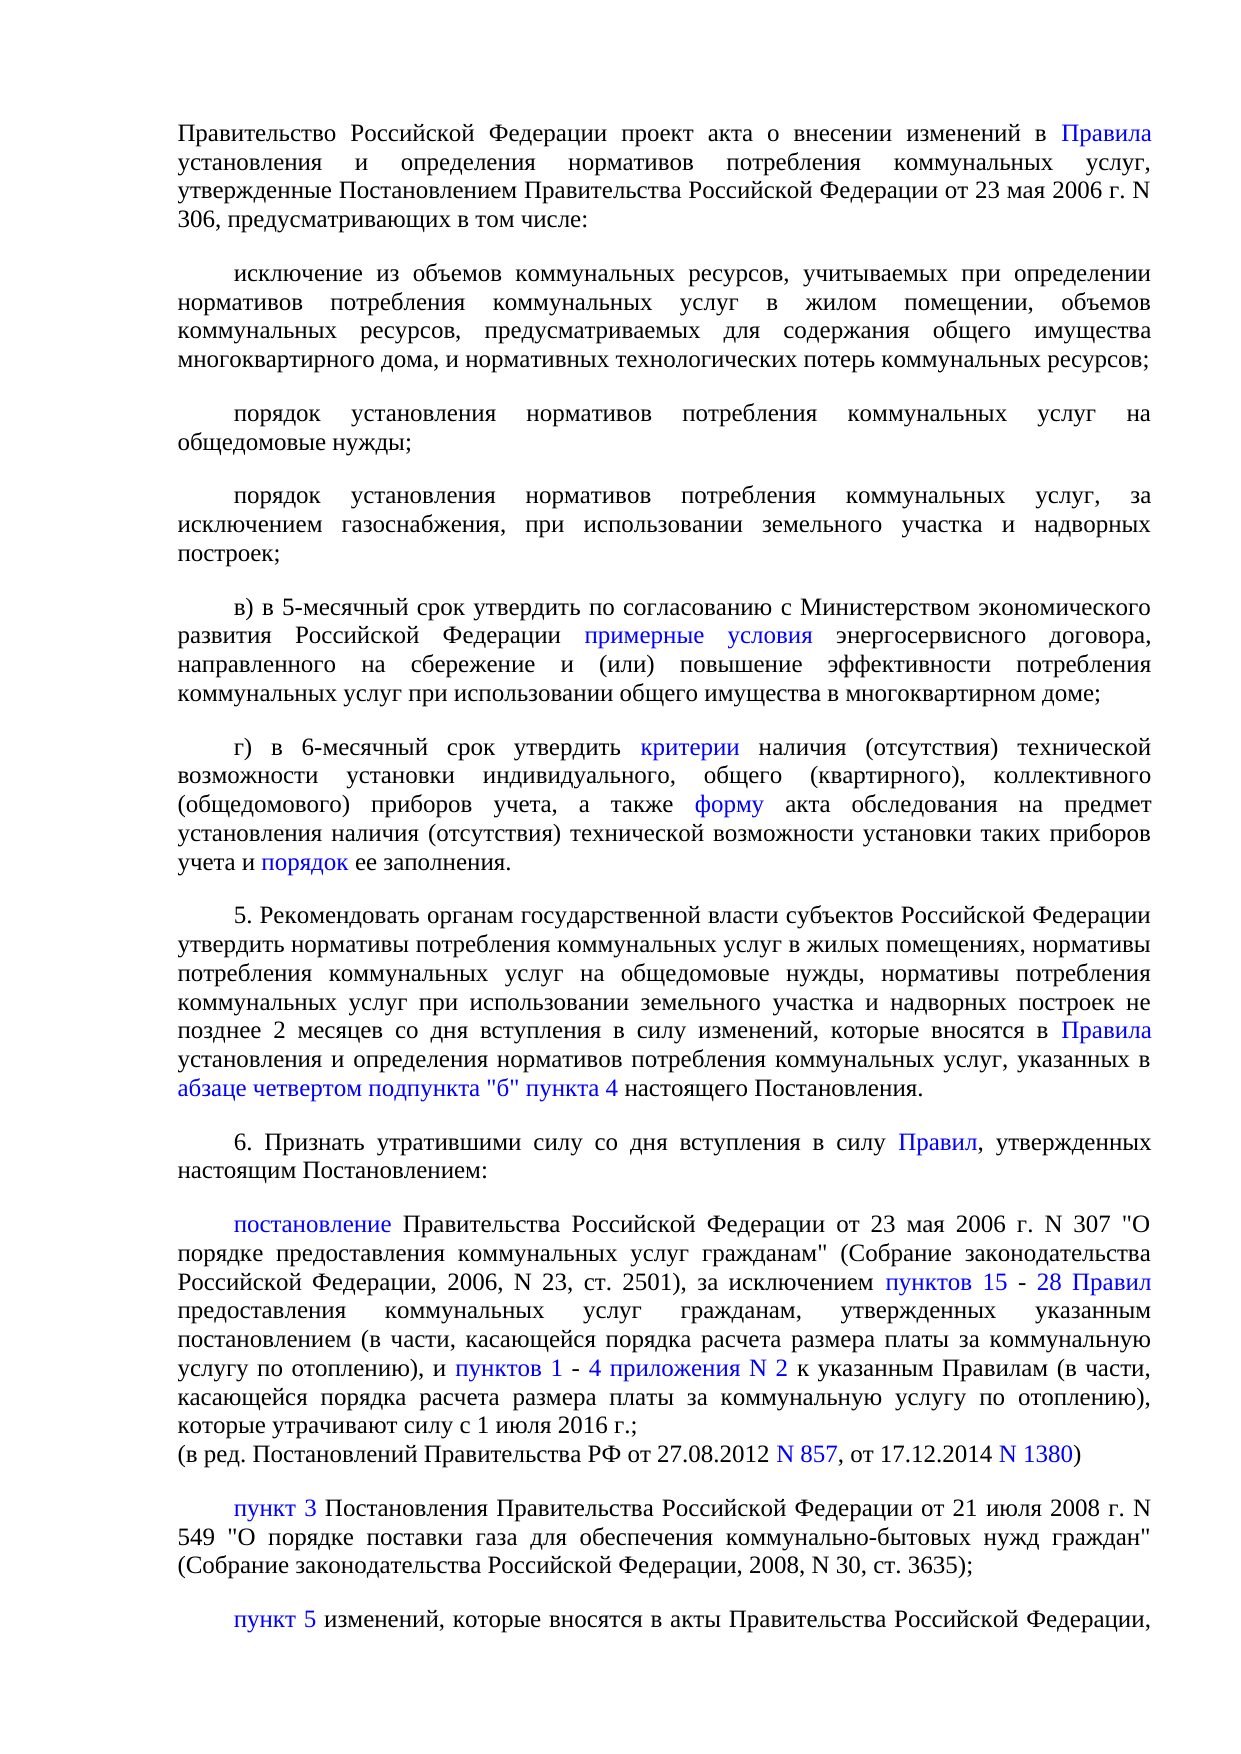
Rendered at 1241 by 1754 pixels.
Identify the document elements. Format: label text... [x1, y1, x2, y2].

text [177, 1604, 1152, 1633]
text (в ред. Постановлений Правительства РФ от 27.08.2012 N 857, от 17.12.2014 N 1380) [177, 1439, 1152, 1468]
text порядок установления нормативов потребления коммунальных услуг на общедомовые нужды; [177, 398, 1152, 456]
text 5. Рекомендовать органам государственной власти субъектов Российской Федерации утвердить нормативы потребления коммунальных услуг в жилых помещениях, нормативы потребления коммунальных услуг на общедомовые нужды, нормативы потребления коммунальных услуг при использовании земельного участка и надворных построек не позднее 2 месяцев со дня вступления в силу изменений, которые вносятся в Правила установления и определения нормативов потребления коммунальных услуг, указанных в абзаце четвертом подпункта "б" пункта 4 настоящего Постановления. [177, 901, 1152, 1102]
text в) в 5-месячный срок утвердить по согласованию с Министерством экономического развития Российской Федерации примерные условия энергосервисного договора, направленного на сбережение и (или) повышение эффективности потребления коммунальных услуг при использовании общего имущества в многоквартирном доме; [177, 592, 1152, 707]
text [177, 118, 1152, 233]
text постановление Правительства Российской Федерации от 23 мая 2006 г. N 307 "О порядке предоставления коммунальных услуг гражданам" (Собрание законодательства Российской Федерации, 2006, N 23, ст. 2501), за исключением пунктов 15 - 28 Правил предоставления коммунальных услуг гражданам, утвержденных указанным постановлением (в части, касающейся порядка расчета размера платы за коммунальную услугу по отоплению), и пунктов 1 - 4 приложения N 2 к указанным Правилам (в части, касающейся порядка расчета размера платы за коммунальную услугу по отоплению), которые утрачивают силу с 1 июля 2016 г.; [177, 1209, 1152, 1439]
text пункт 3 Постановления Правительства Российской Федерации от 21 июля 2008 г. N 549 "О порядке поставки газа для обеспечения коммунально-бытовых нужд граждан" (Собрание законодательства Российской Федерации, 2008, N 30, ст. 3635); [177, 1493, 1152, 1579]
text г) в 6-месячный срок утвердить критерии наличия (отсутствия) технической возможности установки индивидуального, общего (квартирного), коллективного (общедомового) приборов учета, а также форму акта обследования на предмет установления наличия (отсутствия) технической возможности установки таких приборов учета и порядок ее заполнения. [177, 732, 1152, 876]
text порядок установления нормативов потребления коммунальных услуг, за исключением газоснабжения, при использовании земельного участка и надворных построек; [177, 481, 1152, 567]
text исключение из объемов коммунальных ресурсов, учитываемых при определении нормативов потребления коммунальных услуг в жилом помещении, объемов коммунальных ресурсов, предусматриваемых для содержания общего имущества многоквартирного дома, и нормативных технологических потерь коммунальных ресурсов; [177, 258, 1152, 373]
text 6. Признать утратившими силу со дня вступления в силу Правил, утвержденных настоящим Постановлением: [177, 1127, 1152, 1184]
